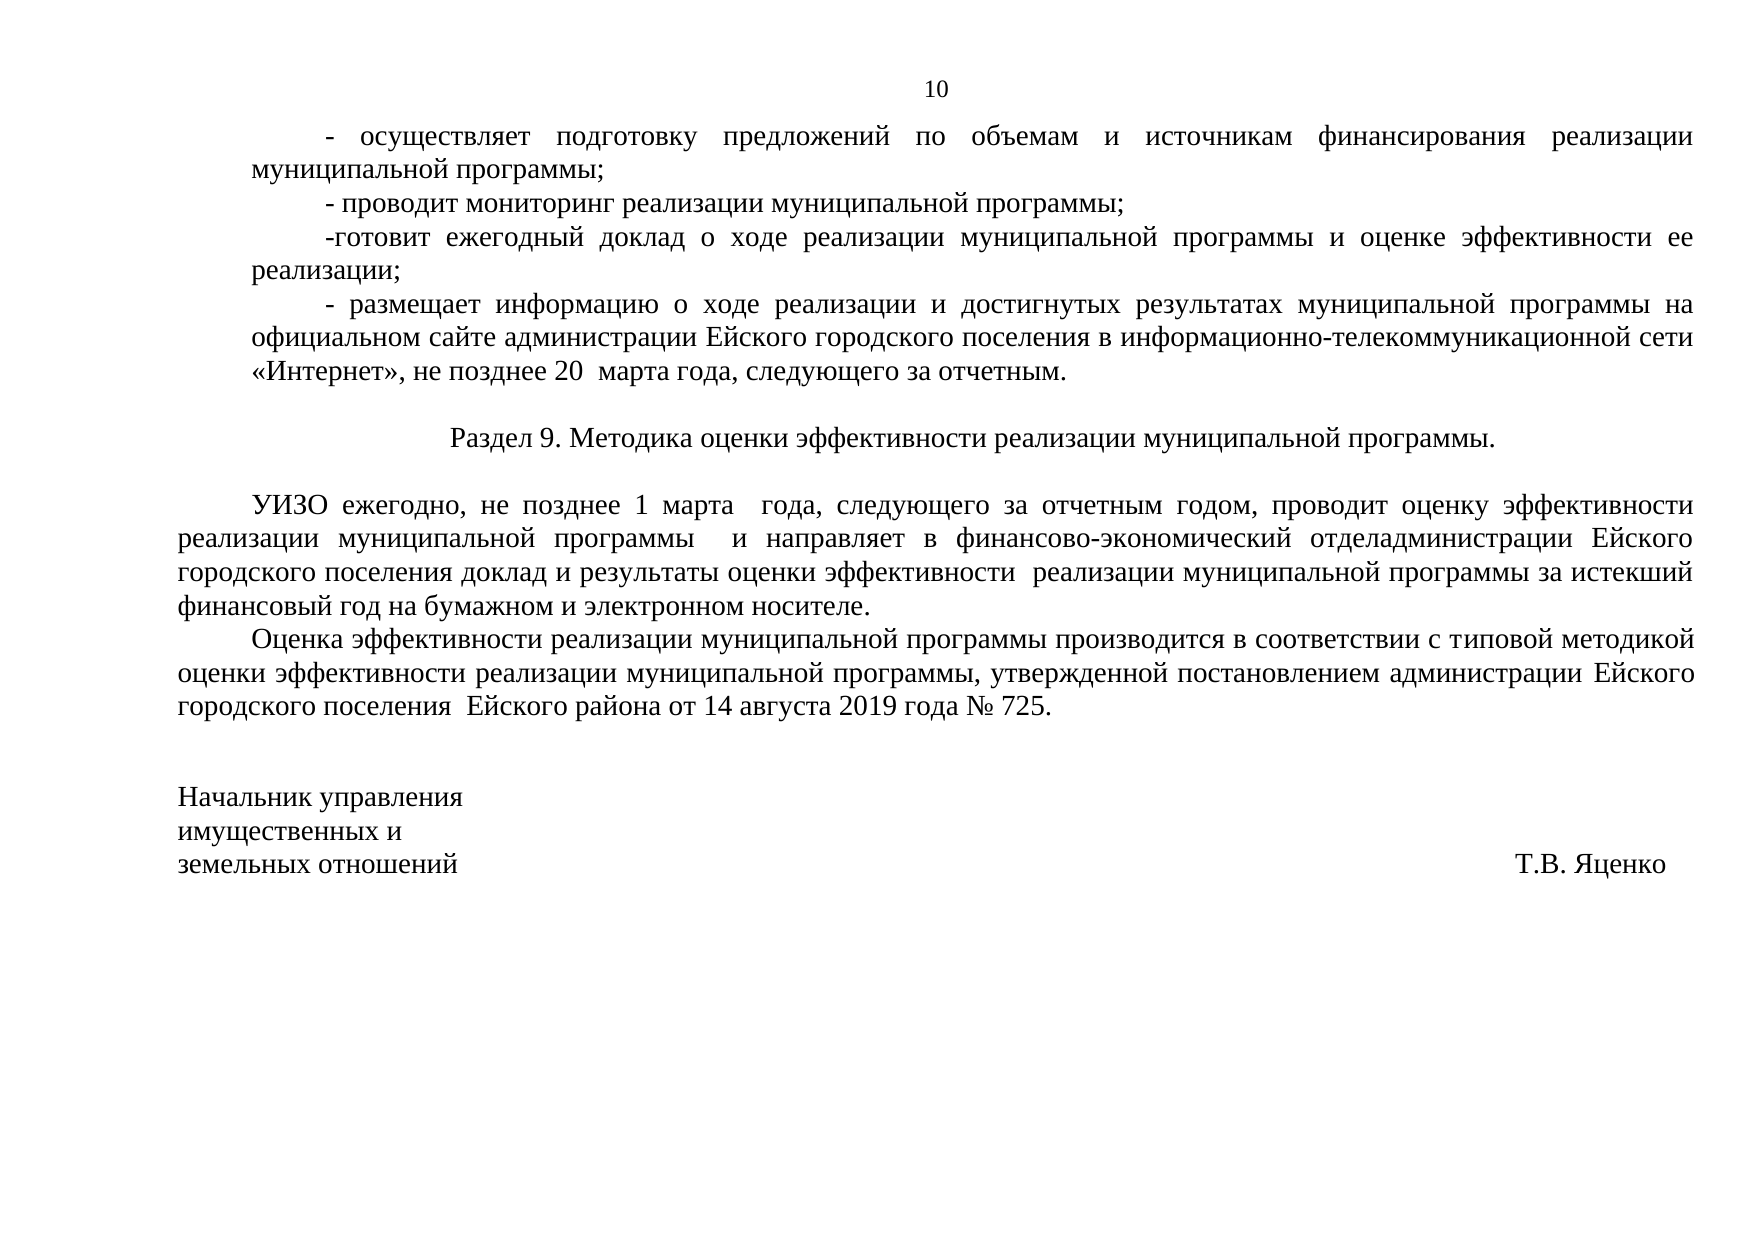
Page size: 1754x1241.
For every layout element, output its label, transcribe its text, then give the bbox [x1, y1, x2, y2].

text - размещает информацию о ходе реализации и достигнутых результатах муниципальной программы на официальном сайте администрации Ейского городского поселения в информационно-телекоммуникационной сети «Интернет», не позднее 20 марта года, следующего за отчетным. [251, 286, 1695, 386]
title имущественных и [177, 813, 1695, 846]
text - проводит мониторинг реализации муниципальной программы; [251, 185, 1695, 219]
text земельных отношений Т.В. Яценко [177, 846, 1695, 880]
text УИЗО ежегодно, не позднее 1 марта года, следующего за отчетным годом, проводит оценку эффективности реализации муниципальной программы и направляет в финансово-экономический отделадминистрации Ейского городского поселения доклад и результаты оценки эффективности реализации муниципальной программы за истекший финансовый год на бумажном и электронном носителе. [177, 487, 1695, 621]
title Начальник управления [177, 779, 1695, 813]
text - осуществляет подготовку предложений по объемам и источникам финансирования реализации муниципальной программы; [251, 118, 1695, 185]
text -готовит ежегодный доклад о ходе реализации муниципальной программы и оценке эффективности ее реализации; [251, 219, 1695, 286]
text Раздел 9. Методика оценки эффективности реализации муниципальной программы. [177, 420, 1695, 453]
text Оценка эффективности реализации муниципальной программы производится в соответствии с типовой методикой оценки эффективности реализации муниципальной программы, утвержденной постановлением администрации Ейского городского поселения Ейского района от 14 августа 2019 года № 725. [177, 621, 1695, 722]
